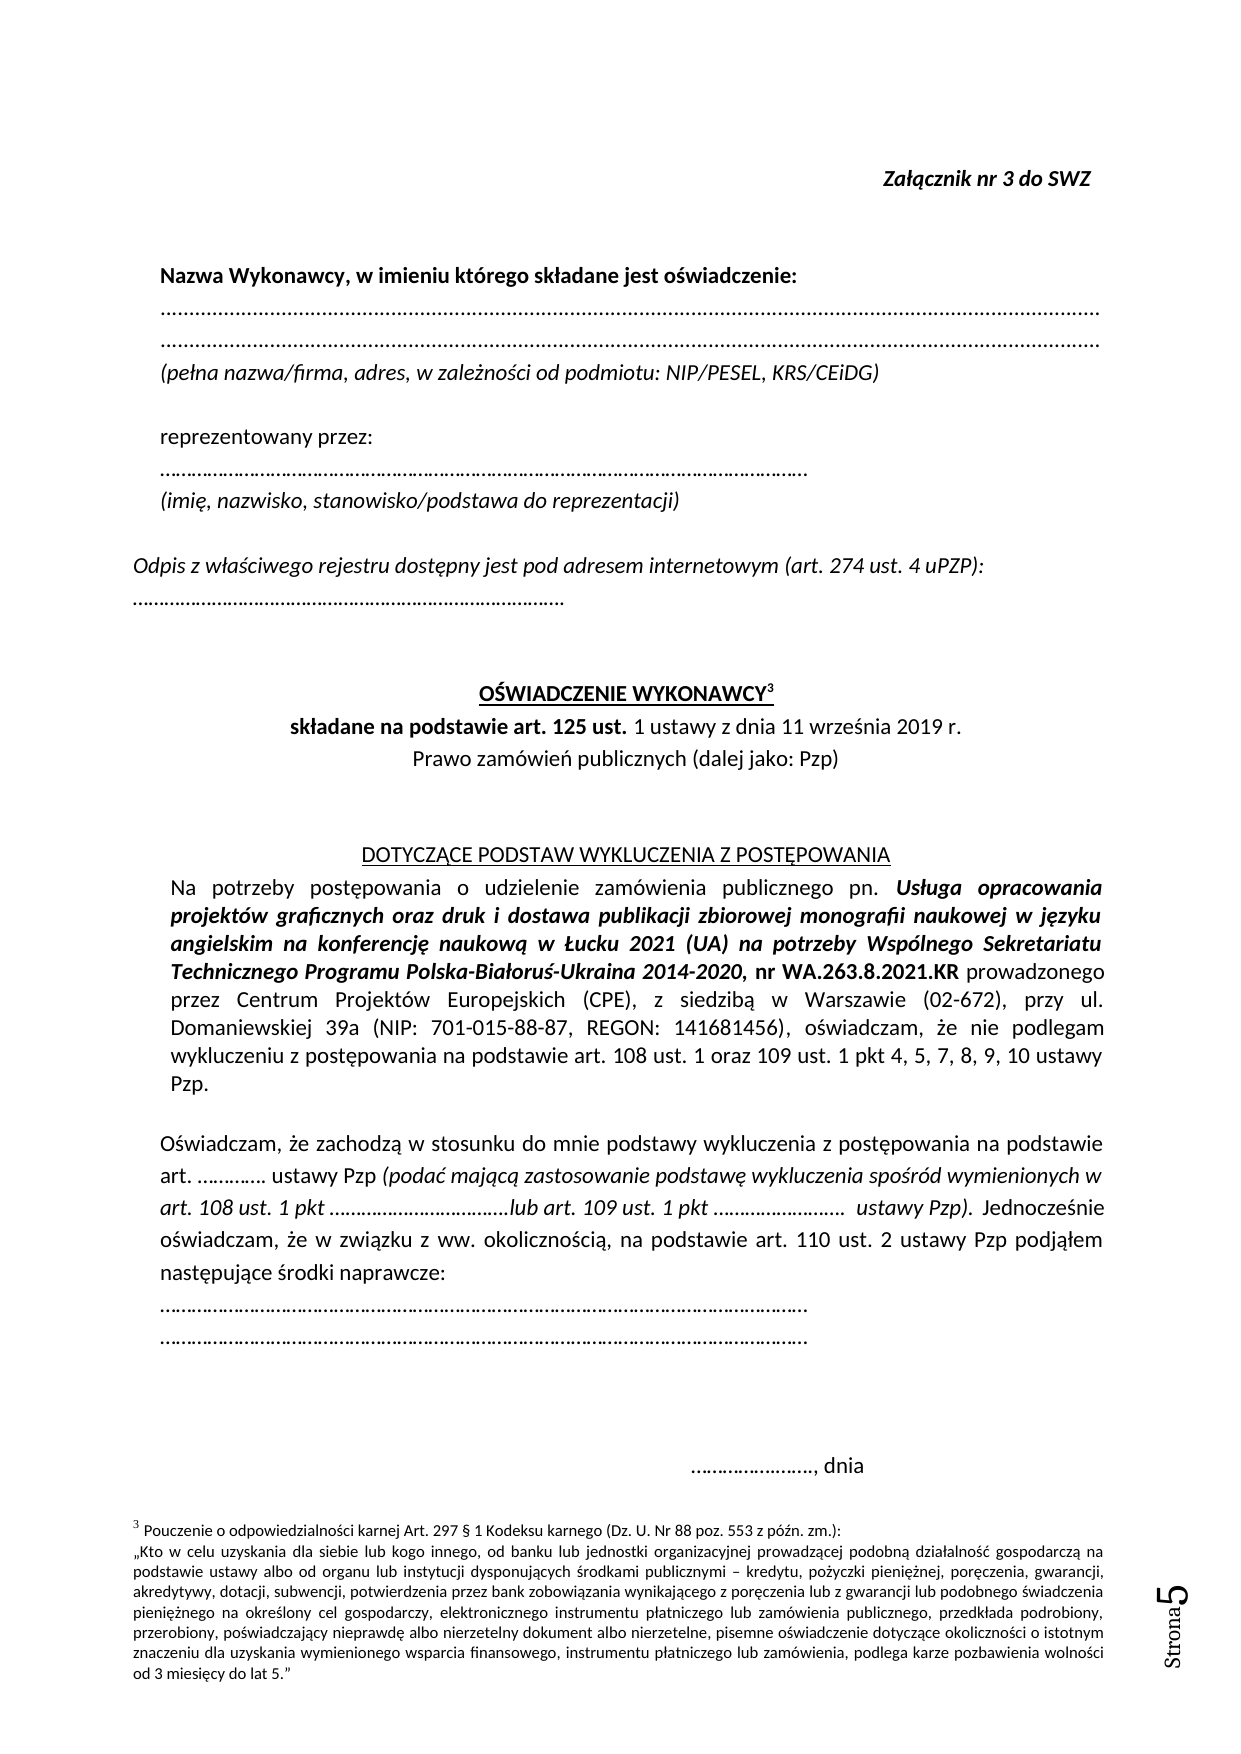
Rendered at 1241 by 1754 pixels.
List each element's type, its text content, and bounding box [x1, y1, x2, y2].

text …………………………………………………………………………………………………………… [160, 454, 1105, 482]
text (imię, nazwisko, stanowisko/podstawa do reprezentacji) [160, 486, 1105, 514]
text Prawo zamówień publicznych (dalej jako: Pzp) [211, 744, 1041, 772]
text ………………………………………………………………………. [133, 583, 1105, 611]
text reprezentowany przez: [160, 422, 1105, 450]
text ................................................................................................................................................................... [160, 293, 1105, 321]
text OŚWIADCZENIE WYKONAWCY [211, 679, 1041, 708]
text Załącznik nr 3 do SWZ [133, 164, 1093, 193]
text składane na podstawie art. 125 ust. 1 ustawy z dnia 11 września 2019 r. [211, 712, 1041, 740]
text DOTYCZĄCE PODSTAW WYKLUCZENIA Z POSTĘPOWANIA [211, 841, 1041, 868]
text …………………………………………………………………………………………………………… [160, 1322, 1105, 1350]
text …………………………………………………………………………………………………………… [160, 1290, 1105, 1318]
subtitle Nazwa Wykonawcy, w imieniu którego składane jest oświadczenie: [160, 261, 1105, 289]
text Odpis z właściwego rejestru dostępny jest pod adresem internetowym (art. 274 ust. 4 uPZP): [133, 551, 1105, 579]
text (pełna nazwa/firma, adres, w zależności od podmiotu: NIP/PESEL, KRS/CEiDG) [160, 358, 1105, 386]
text Na potrzeby postępowania o udzielenie zamówienia publicznego pn. Usługa opracowania projektów graficznych oraz druk i dostawa publikacji zbiorowej monografii naukowej w języku angielskim na konferencję naukową w Łucku 2021 (UA) na potrzeby Wspólnego Sekretariatu Technicznego Programu Polska-Białoruś-Ukraina 2014-2020, nr WA.263.8.2021.KR prowadzonego przez Centrum Projektów Europejskich (CPE), z siedzibą w Warszawie (02-672), przy ul. Domaniewskiej 39a (NIP: 701-015-88-87, REGON: 141681456), oświadczam, że nie podlegam wykluczeniu z postępowania na podstawie art. 108 ust. 1 oraz 109 ust. 1 pkt 4, 5, 7, 8, 9, 10 ustawy Pzp. [170, 873, 1105, 1097]
text …………….……., dnia r. [691, 1451, 1105, 1479]
text Oświadczam, że zachodzą w stosunku do mnie podstawy wykluczenia z postępowania na podstawie art. …………. ustawy Pzp (podać mającą zastosowanie podstawę wykluczenia spośród wymienionych w art. 108 ust. 1 pkt …………………………….lub art. 109 ust. 1 pkt ……………………. ustawy Pzp). Jednocześnie oświadczam, że w związku z ww. okolicznością, na podstawie art. 110 ust. 2 ustawy Pzp podjąłem następujące środki naprawcze: [160, 1129, 1105, 1286]
text ................................................................................................................................................................... [160, 326, 1105, 353]
